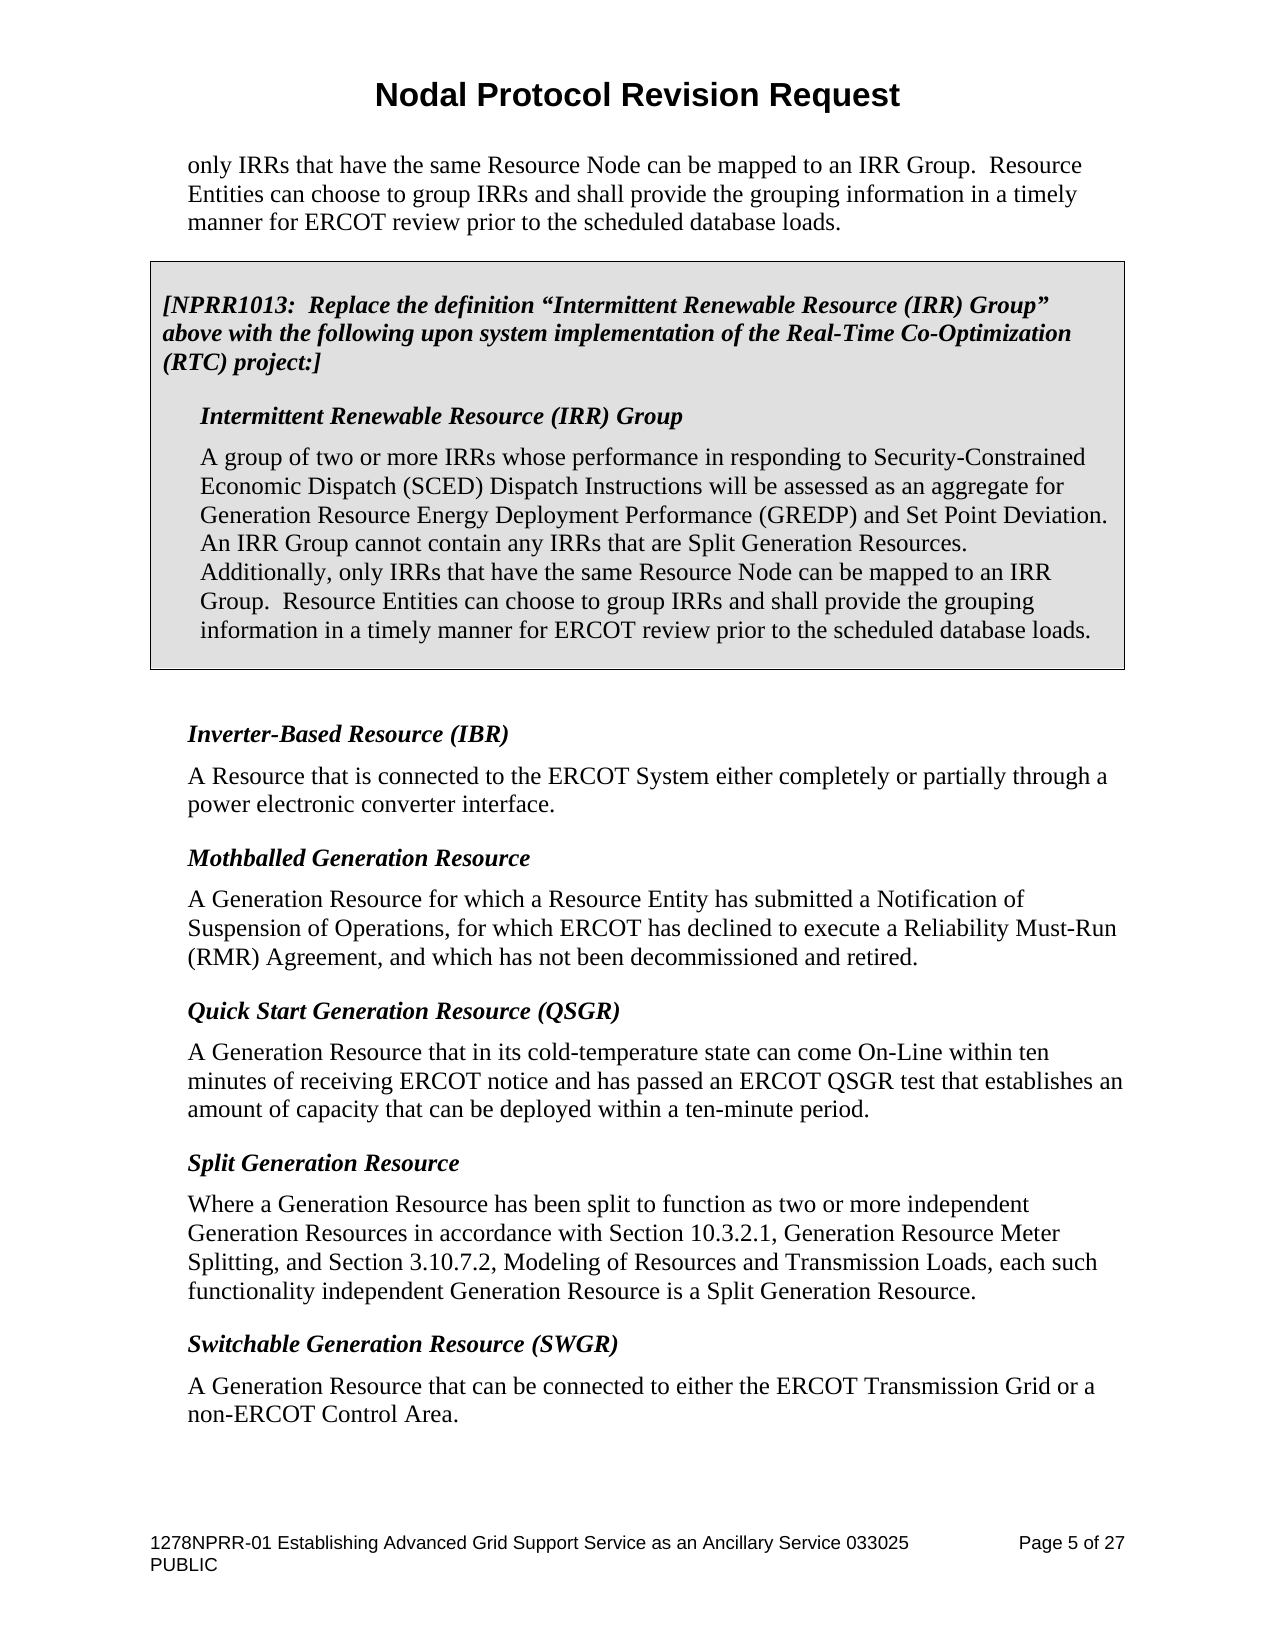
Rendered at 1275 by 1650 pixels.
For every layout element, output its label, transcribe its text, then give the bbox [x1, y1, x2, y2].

text Where a Generation Resource has been split to function as two or more independent Generation Resources in accordance with Section 10.3.2.1, Generation Resource Meter Splitting, and Section 3.10.7.2, Modeling of Resources and Transmission Loads, each such functionality independent Generation Resource is a Split Generation Resource. [187, 1189, 1125, 1304]
text Inverter-Based Resource (IBR) [187, 719, 1125, 748]
text Quick Start Generation Resource (QSGR) [187, 996, 1125, 1024]
text Mothballed Generation Resource [187, 843, 1125, 872]
text A Generation Resource for which a Resource Entity has submitted a Notification of Suspension of Operations, for which ERCOT has declined to execute a Reliability Must-Run (RMR) Agreement, and which has not been decommissioned and retired. [187, 884, 1125, 971]
text Split Generation Resource [187, 1148, 1125, 1177]
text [187, 150, 1125, 236]
text A Resource that is connected to the ERCOT System either completely or partially through a power electronic converter interface. [187, 761, 1125, 818]
text A Generation Resource that can be connected to either the ERCOT Transmission Grid or a non-ERCOT Control Area. [187, 1371, 1125, 1428]
text A Generation Resource that in its cold-temperature state can come On-Line within ten minutes of receiving ERCOT notice and has passed an ERCOT QSGR test that establishes an amount of capacity that can be deployed within a ten-minute period. [187, 1037, 1125, 1123]
table_header [NPRR1013: Replace the definition “Intermittent Renewable Resource (IRR) Group” above with the following upon system implementation of the Real-Time Co-Optimization (RTC) project:] Intermittent Renewable Resource (IRR) Group A group of two or more IRRs whose performance in responding to Security-Constrained Economic Dispatch (SCED) Dispatch Instructions will be assessed as an aggregate for Generation Resource Energy Deployment Performance (GREDP) and Set Point Deviation. An IRR Group cannot contain any IRRs that are Split Generation Resources. Additionally, only IRRs that have the same Resource Node can be mapped to an IRR Group. Resource Entities can choose to group IRRs and shall provide the grouping information in a timely manner for ERCOT review prior to the scheduled database loads. [151, 262, 1124, 668]
text Switchable Generation Resource (SWGR) [187, 1329, 1125, 1358]
